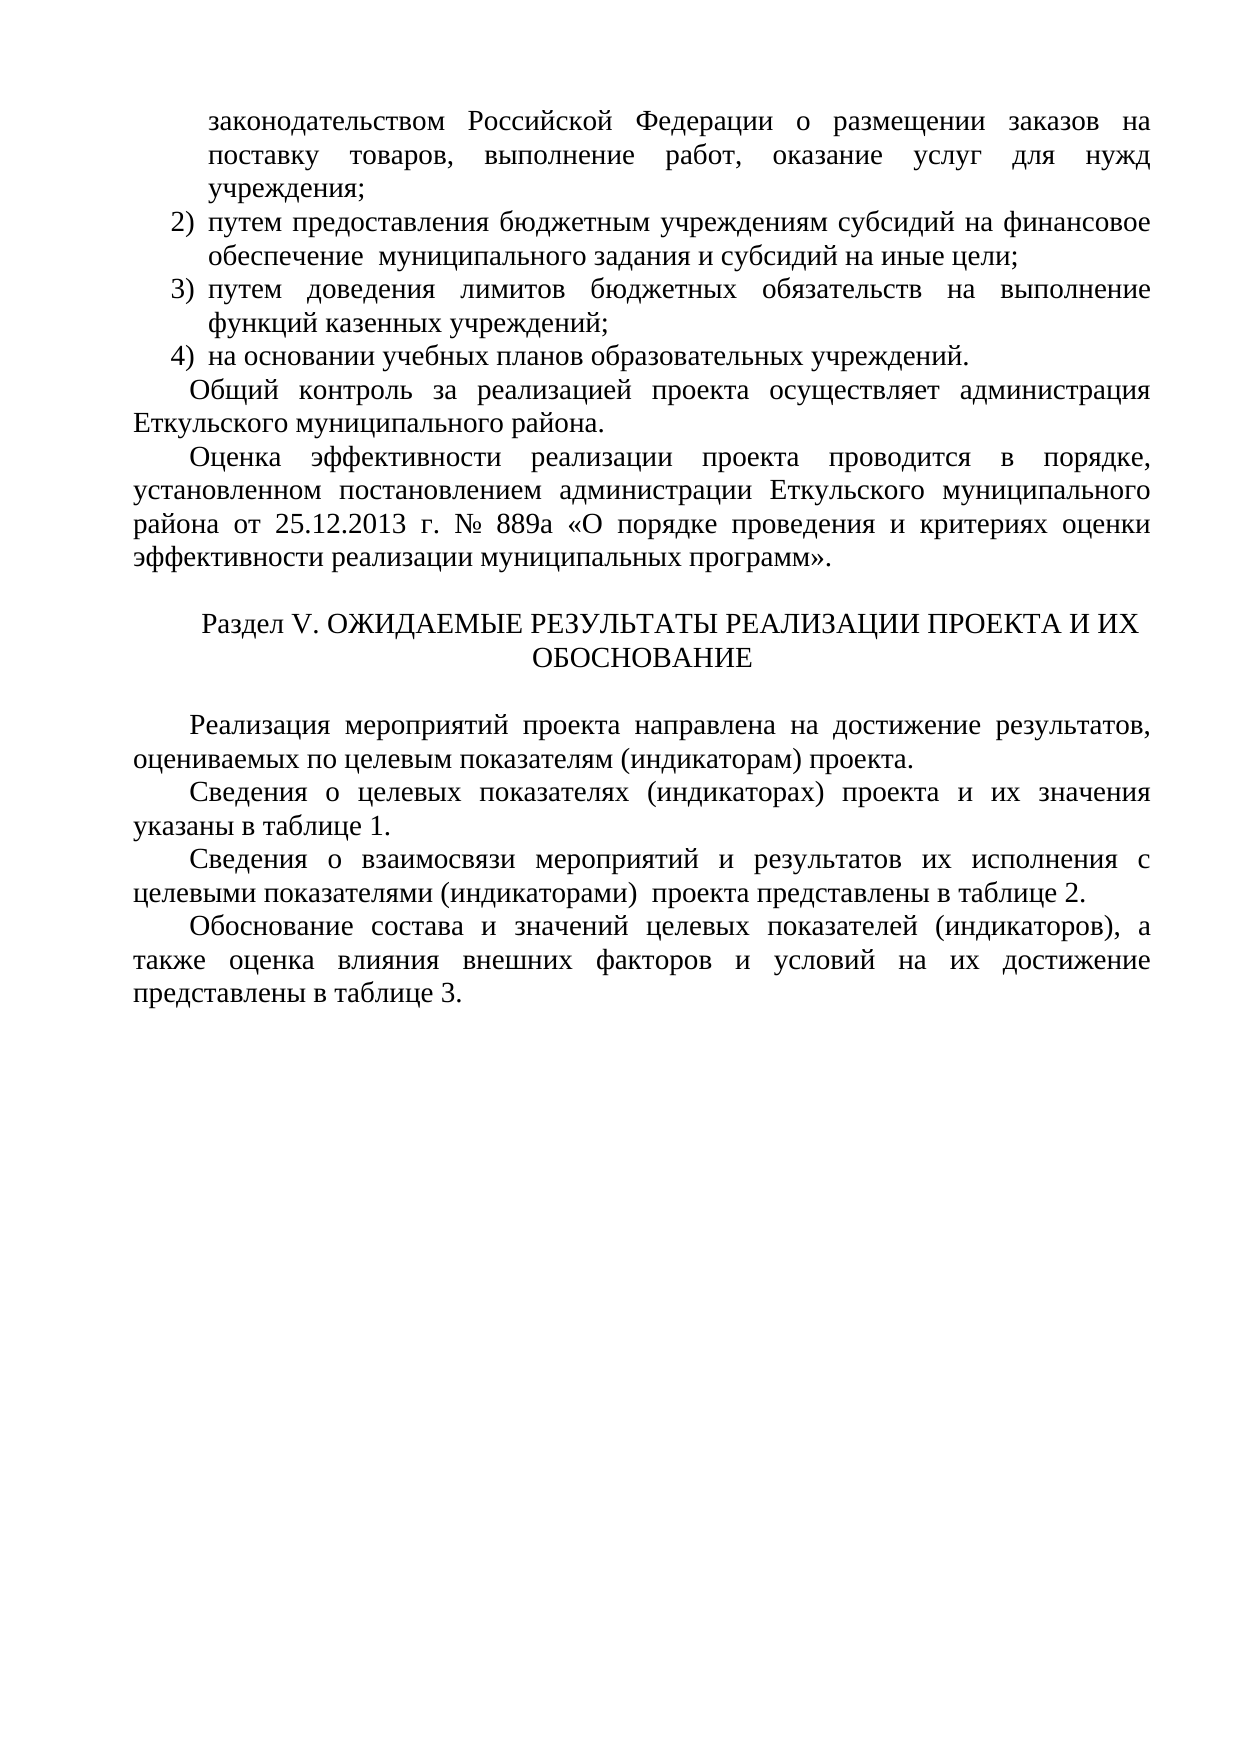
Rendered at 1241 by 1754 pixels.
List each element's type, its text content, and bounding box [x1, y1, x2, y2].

text Сведения о целевых показателях (индикаторах) проекта и их значения указаны в таблице 1. [133, 774, 1152, 841]
text Оценка эффективности реализации проекта проводится в порядке, установленном постановлением администрации Еткульского муниципального района от 25.12.2013 г. № 889а «О порядке проведения и критериях оценки эффективности реализации муниципальных программ». [133, 439, 1152, 573]
list путем предоставления бюджетным учреждениям субсидий на финансовое обеспечение муниципального задания и субсидий на иные цели; [170, 204, 1152, 271]
text Раздел V. ОЖИДАЕМЫЕ РЕЗУЛЬТАТЫ РЕАЛИЗАЦИИ ПРОЕКТА И ИХ ОБОСНОВАНИЕ [133, 607, 1152, 674]
text Обоснование состава и значений целевых показателей (индикаторов), а также оценка влияния внешних факторов и условий на их достижение представлены в таблице 3. [133, 908, 1152, 1009]
text Сведения о взаимосвязи мероприятий и результатов их исполнения с целевыми показателями (индикаторами) проекта представлены в таблице 2. [133, 841, 1152, 908]
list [170, 103, 1152, 204]
text Общий контроль за реализацией проекта осуществляет администрация Еткульского муниципального района. [133, 372, 1152, 439]
text Реализация мероприятий проекта направлена на достижение результатов, оцениваемых по целевым показателям (индикаторам) проекта. [133, 707, 1152, 774]
list путем доведения лимитов бюджетных обязательств на выполнение функций казенных учреждений; [170, 271, 1152, 338]
list на основании учебных планов образовательных учреждений. [170, 338, 1152, 372]
